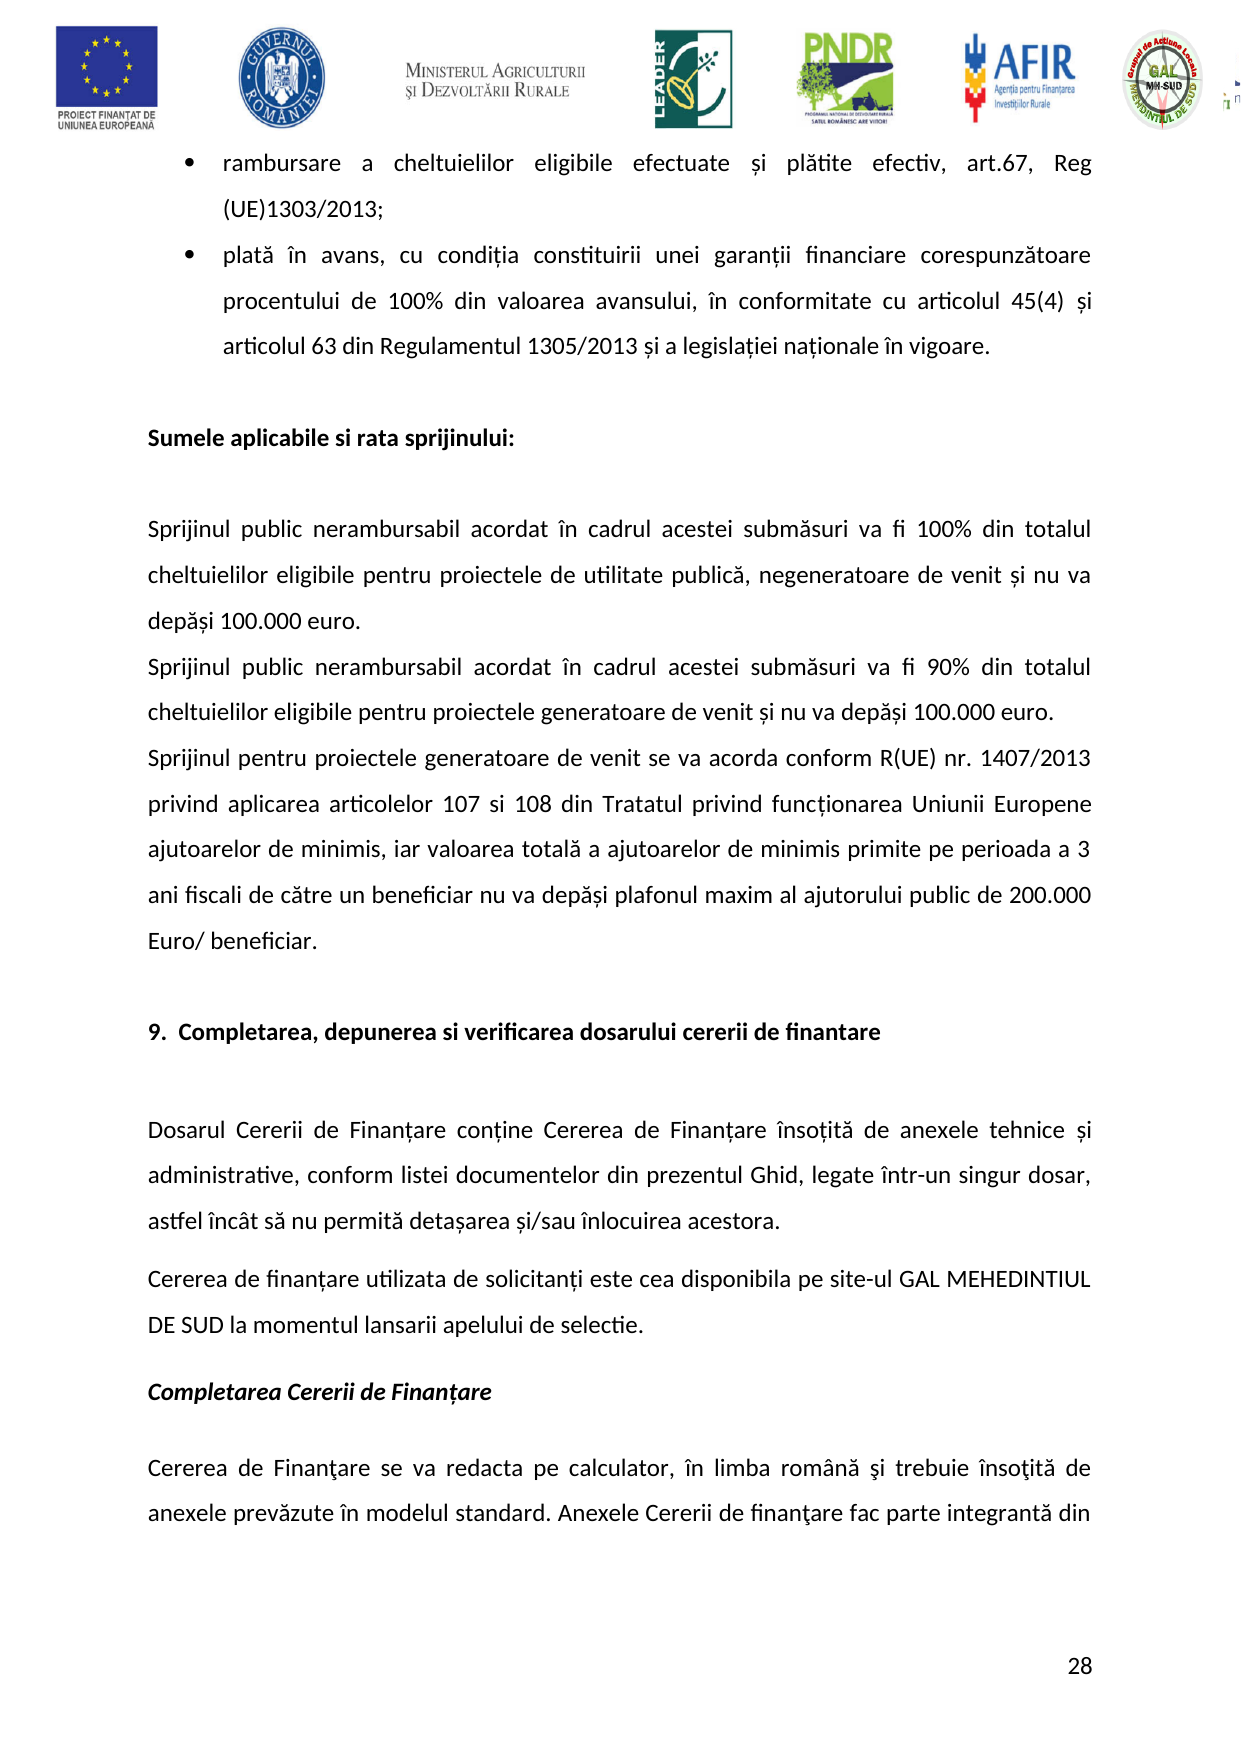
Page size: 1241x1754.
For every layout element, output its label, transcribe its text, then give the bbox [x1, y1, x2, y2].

text Completarea Cererii de Finanţare [148, 1376, 1093, 1406]
subtitle 9. Completarea, depunerea si verificarea dosarului cererii de finantare [148, 1016, 1093, 1047]
text Sprijinul public nerambursabil acordat în cadrul acestei submăsuri va fi 100% din totalul cheltuielilor eligibile pentru proiectele de utilitate publică, negeneratoare de venit și nu va depăși 100.000 euro. [148, 513, 1093, 635]
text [148, 1452, 1093, 1528]
text Sprijinul pentru proiectele generatoare de venit se va acorda conform R(UE) nr. 1407/2013 privind aplicarea articolelor 107 si 108 din Tratatul privind funcționarea Uniunii Europene ajutoarelor de minimis, iar valoarea totală a ajutoarelor de minimis primite pe perioada a 3 ani fiscali de către un beneficiar nu va depăși plafonul maxim al ajutorului public de 200.000 Euro/ beneficiar. [148, 742, 1093, 956]
text Dosarul Cererii de Finanţare conţine Cererea de Finanţare însoţită de anexele tehnice şi administrative, conform listei documentelor din prezentul Ghid, legate într-un singur dosar, astfel încât să nu permită detaşarea şi/sau înlocuirea acestora. [148, 1114, 1093, 1236]
list plată în avans, cu condiţia constituirii unei garanţii financiare corespunzătoare procentului de 100% din valoarea avansului, în conformitate cu articolul 45(4) şi articolul 63 din Regulamentul 1305/2013 şi a legislaţiei naţionale în vigoare. [185, 239, 1093, 361]
text Sumele aplicabile si rata sprijinului: [148, 422, 1093, 452]
text Cererea de finanţare utilizata de solicitanţi este cea disponibila pe site-ul GAL MEHEDINTIUL DE SUD la momentul lansarii apelului de selectie. [148, 1264, 1093, 1340]
text Sprijinul public nerambursabil acordat în cadrul acestei submăsuri va fi 90% din totalul cheltuielilor eligibile pentru proiectele generatoare de venit și nu va depăși 100.000 euro. [148, 651, 1093, 727]
list rambursare a cheltuielilor eligibile efectuate şi plătite efectiv, art.67, Reg (UE)1303/2013; [185, 148, 1093, 224]
picture [27, 18, 1241, 132]
